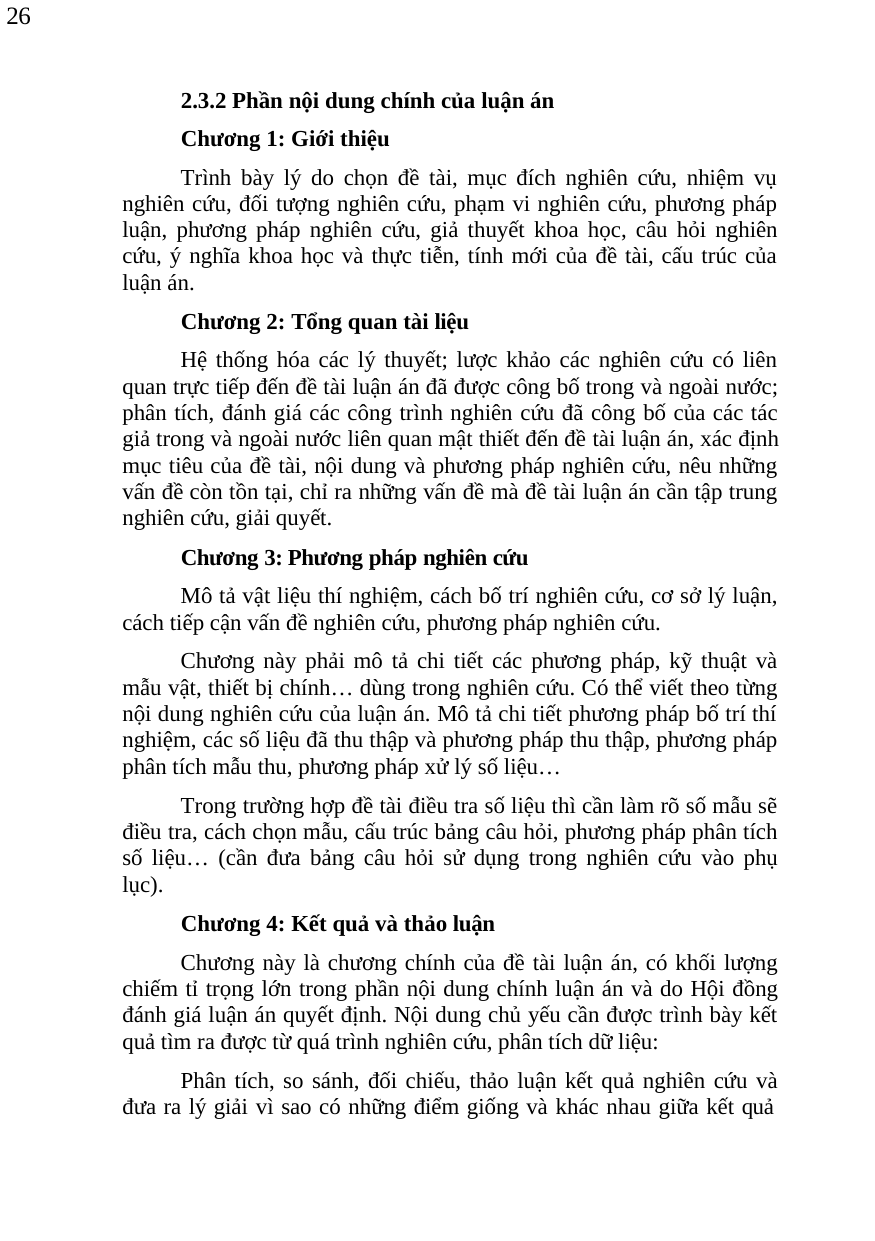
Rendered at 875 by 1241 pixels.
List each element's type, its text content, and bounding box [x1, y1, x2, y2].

subtitle Phần nội dung chính của luận án Chương 1: Giới thiệu [181, 87, 554, 151]
text Mô tả vật liệu thí nghiệm, cách bố trí nghiên cứu, cơ sở lý luận, cách tiếp cận vấn đề nghiên cứu, phương pháp nghiên cứu. [122, 582, 779, 635]
text Phân tích, so sánh, đối chiếu, thảo luận kết quả nghiên cứu và đưa ra lý giải vì sao có những điểm giống và khác nhau giữa kết quả [122, 1067, 779, 1119]
text Trong trường hợp đề tài điều tra số liệu thì cần làm rõ số mẫu sẽ điều tra, cách chọn mẫu, cấu trúc bảng câu hỏi, phương pháp phân tích số liệu… (cần đưa bảng câu hỏi sử dụng trong nghiên cứu vào phụ lục). [122, 792, 778, 897]
subtitle Chương 3: Phương pháp nghiên cứu [181, 544, 791, 570]
subtitle Chương 4: Kết quả và thảo luận [181, 910, 791, 937]
text Trình bày lý do chọn đề tài, mục đích nghiên cứu, nhiệm vụ nghiên cứu, đối tượng nghiên cứu, phạm vi nghiên cứu, phương pháp luận, phương pháp nghiên cứu, giả thuyết khoa học, câu hỏi nghiên cứu, ý nghĩa khoa học và thực tiễn, tính mới của đề tài, cấu trúc của luận án. [122, 163, 778, 295]
text Chương này là chương chính của đề tài luận án, có khối lượng chiếm tỉ trọng lớn trong phần nội dung chính luận án và do Hội đồng đánh giá luận án quyết định. Nội dung chủ yếu cần được trình bày kết quả tìm ra được từ quá trình nghiên cứu, phân tích dữ liệu: [122, 949, 779, 1054]
text Hệ thống hóa các lý thuyết; lược khảo các nghiên cứu có liên quan trực tiếp đến đề tài luận án đã được công bố trong và ngoài nước; phân tích, đánh giá các công trình nghiên cứu đã công bố của các tác giả trong và ngoài nước liên quan mật thiết đến đề tài luận án, xác định mục tiêu của đề tài, nội dung và phương pháp nghiên cứu, nêu những vấn đề còn tồn tại, chỉ ra những vấn đề mà đề tài luận án cần tập trung nghiên cứu, giải quyết. [122, 346, 779, 531]
subtitle Chương 2: Tổng quan tài liệu [181, 308, 791, 334]
text Chương này phải mô tả chi tiết các phương pháp, kỹ thuật và mẫu vật, thiết bị chính… dùng trong nghiên cứu. Có thể viết theo từng nội dung nghiên cứu của luận án. Mô tả chi tiết phương pháp bố trí thí nghiệm, các số liệu đã thu thập và phương pháp thu thập, phương pháp phân tích mẫu thu, phương pháp xử lý số liệu… [122, 647, 778, 779]
